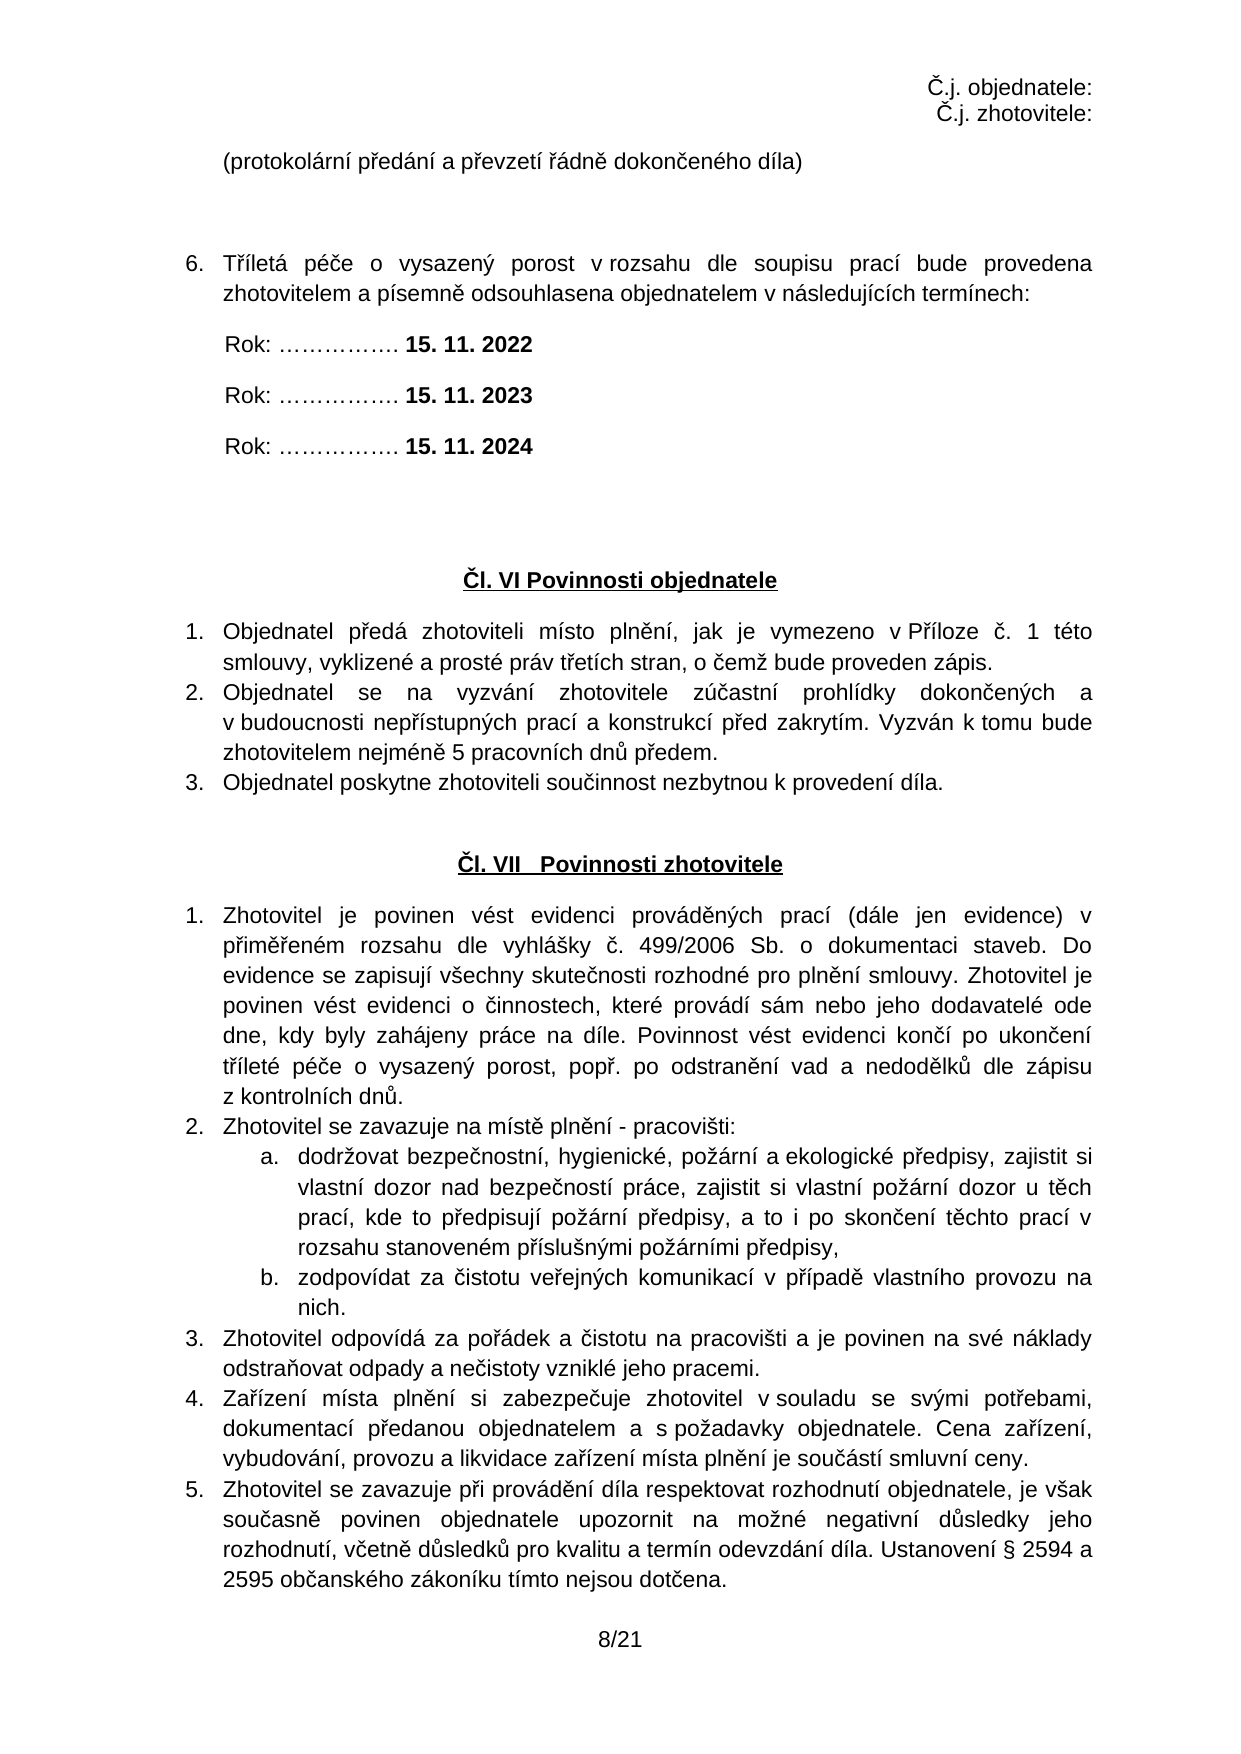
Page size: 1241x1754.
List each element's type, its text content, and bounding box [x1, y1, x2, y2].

list dodržovat bezpečnostní, hygienické, požární a ekologické předpisy, zajistit si vlastní dozor nad bezpečností práce, zajistit si vlastní požární dozor u těch prací, kde to předpisují požární předpisy, a to i po skončení těchto prací v rozsahu stanoveném příslušnými požárními předpisy, [260, 1143, 1093, 1260]
list (protokolární předání a převzetí řádně dokončeného díla) [223, 148, 1093, 174]
text Rok: ……………. 15. 11. 2024 [224, 433, 1093, 459]
list zodpovídat za čistotu veřejných komunikací v případě vlastního provozu na nich. [260, 1264, 1093, 1321]
list Tříletá péče o vysazený porost v rozsahu dle soupisu prací bude provedena zhotovitelem a písemně odsouhlasena objednatelem v následujících termínech: [185, 250, 1093, 306]
text Rok: ……………. 15. 11. 2022 [224, 331, 1093, 357]
list Zhotovitel se zavazuje na místě plnění - pracovišti: [185, 1113, 1093, 1139]
list Objednatel se na vyzvání zhotovitele zúčastní prohlídky dokončených a v budoucnosti nepřístupných prací a konstrukcí před zakrytím. Vyzván k tomu bude zhotovitelem nejméně 5 pracovních dnů předem. [185, 679, 1093, 766]
list Objednatel předá zhotoviteli místo plnění, jak je vymezeno v Příloze č. 1 této smlouvy, vyklizené a prosté práv třetích stran, o čemž bude proveden zápis. [185, 618, 1093, 675]
text Čl. VI Povinnosti objednatele [148, 567, 1093, 594]
list Zhotovitel je povinen vést evidenci prováděných prací (dále jen evidence) v přiměřeném rozsahu dle vyhlášky č. 499/2006 Sb. o dokumentaci staveb. Do evidence se zapisují všechny skutečnosti rozhodné pro plnění smlouvy. Zhotovitel je povinen vést evidenci o činnostech, které provádí sám nebo jeho dodavatelé ode dne, kdy byly zahájeny práce na díle. Povinnost vést evidenci končí po ukončení tříleté péče o vysazený porost, popř. po odstranění vad a nedodělků dle zápisu z kontrolních dnů. [185, 902, 1093, 1109]
text Rok: ……………. 15. 11. 2023 [224, 382, 1093, 408]
text Čl. VII Povinnosti zhotovitele [148, 851, 1093, 877]
list Objednatel poskytne zhotoviteli součinnost nezbytnou k provedení díla. [185, 769, 1093, 796]
list Zhotovitel se zavazuje při provádění díla respektovat rozhodnutí objednatele, je však současně povinen objednatele upozornit na možné negativní důsledky jeho rozhodnutí, včetně důsledků pro kvalitu a termín odevzdání díla. Ustanovení § 2594 a 2595 občanského zákoníku tímto nejsou dotčena. [185, 1476, 1093, 1593]
list Zhotovitel odpovídá za pořádek a čistotu na pracovišti a je povinen na své náklady odstraňovat odpady a nečistoty vzniklé jeho pracemi. [185, 1324, 1093, 1381]
list Zařízení místa plnění si zabezpečuje zhotovitel v souladu se svými potřebami, dokumentací předanou objednatelem a s požadavky objednatele. Cena zařízení, vybudování, provozu a likvidace zařízení místa plnění je součástí smluvní ceny. [185, 1385, 1093, 1472]
